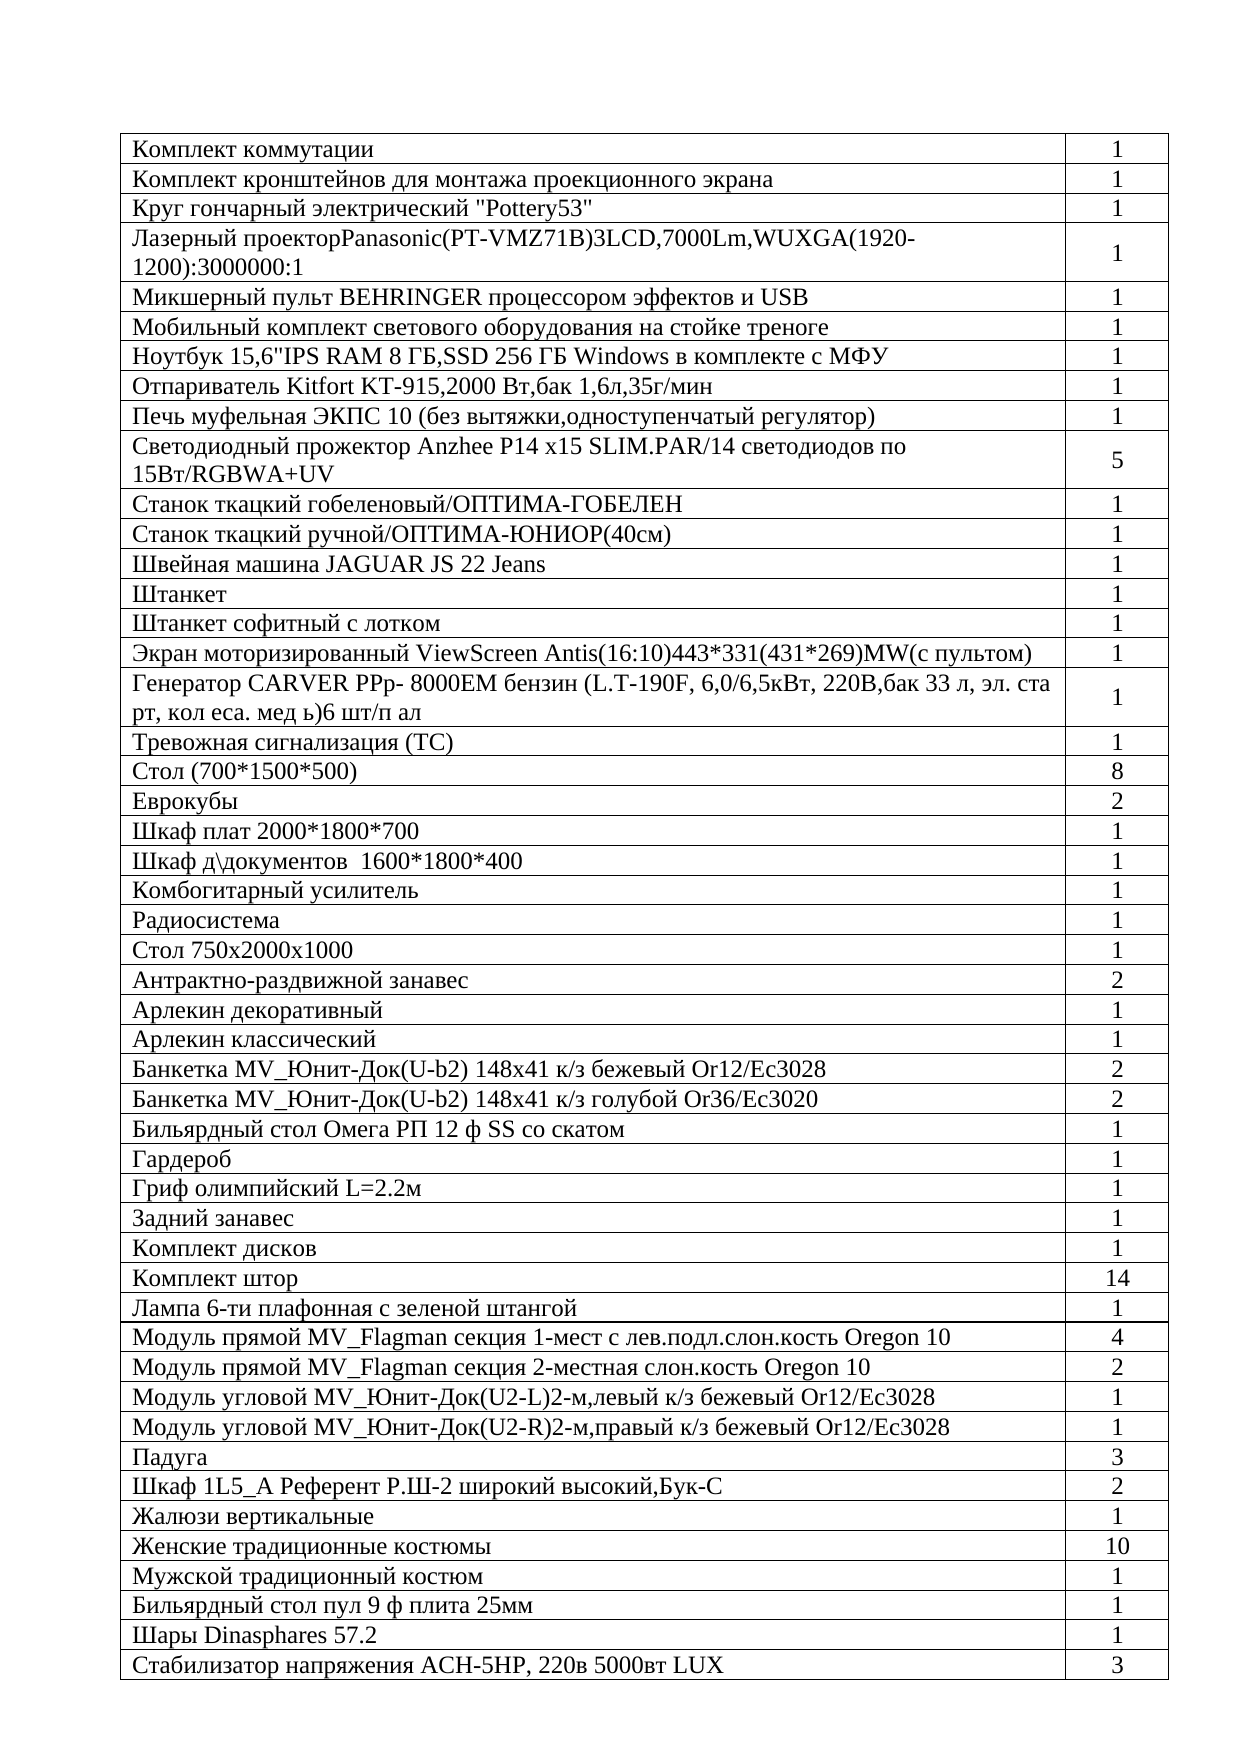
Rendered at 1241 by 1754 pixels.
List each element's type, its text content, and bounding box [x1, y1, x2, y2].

table_cell Шары Dinasphares 57.2 [121, 1620, 1065, 1649]
table_cell 1 [1066, 1114, 1168, 1143]
table_cell Бильярдный стол Омега РП 12 ф SS со скатом [121, 1114, 1065, 1143]
table_cell Еврокубы [121, 786, 1065, 815]
table_cell 1 [1066, 549, 1168, 578]
table_cell 3 [1066, 1442, 1168, 1470]
table_cell Стол (700*1500*500) [121, 756, 1065, 785]
table_cell Арлекин классический [121, 1025, 1065, 1053]
table_cell Антрактно-раздвижной занавес [121, 965, 1065, 994]
table_cell 1 [1066, 579, 1168, 607]
table_cell 1 [1066, 164, 1168, 192]
table_cell 1 [1066, 1591, 1168, 1619]
table_cell 14 [1066, 1263, 1168, 1292]
table_cell Печь муфельная ЭКПС 10 (без вытяжки,одноступенчатый регулятор) [121, 401, 1065, 430]
table_cell 1 [1066, 489, 1168, 518]
table_cell Тревожная сигнализация (ТС) [121, 727, 1065, 755]
table_cell Светодиодный прожектор Anzhee P14 x15 SLIM.PAR/14 светодиодов по 15Вт/RGBWA+UV [121, 431, 1065, 488]
table_cell 1 [1066, 1412, 1168, 1441]
table_cell 1 [1066, 282, 1168, 311]
table_cell Комбогитарный усилитель [121, 876, 1065, 904]
table_cell 1 [1066, 1233, 1168, 1262]
table_cell Генератор CARVER РРр- 8000ЕМ бензин (L.T-190F, 6,0/6,5кВт, 220В,бак 33 л, эл. ста рт, кол еса. мед ь)6 шт/п ал [121, 668, 1065, 726]
table_cell 1 [1066, 223, 1168, 281]
table_cell Комплект штор [121, 1263, 1065, 1292]
table_cell 8 [1066, 756, 1168, 785]
table_cell Женские традиционные костюмы [121, 1531, 1065, 1560]
table_cell Шкаф д\документов 1600*1800*400 [121, 846, 1065, 874]
table_cell Шкаф 1L5_A Референт Р.Ш-2 широкий высокий,Бук-С [121, 1471, 1065, 1500]
table_cell Станок ткацкий гобеленовый/ОПТИМА-ГОБЕЛЕН [121, 489, 1065, 518]
table_cell Гардероб [121, 1144, 1065, 1172]
table_cell 5 [1066, 431, 1168, 488]
table_cell Комплект дисков [121, 1233, 1065, 1262]
table_cell 1 [1066, 341, 1168, 370]
table_cell Гриф олимпийский L=2.2м [121, 1174, 1065, 1202]
table_cell 1 [1066, 1620, 1168, 1649]
table_cell 2 [1066, 1352, 1168, 1381]
table_cell 2 [1066, 1471, 1168, 1500]
table_cell Комплект кронштейнов для монтажа проекционного экрана [121, 164, 1065, 192]
table_cell Модуль угловой MV_Юнит-Док(U2-L)2-м,левый к/з бежевый Or12/Ec3028 [121, 1382, 1065, 1411]
table_cell 1 [1066, 876, 1168, 904]
table_cell 1 [1066, 519, 1168, 548]
table_cell Банкетка MV_Юнит-Док(U-b2) 148х41 к/з голубой Or36/Ec3020 [121, 1084, 1065, 1113]
table_cell Модуль угловой MV_Юнит-Док(U2-R)2-м,правый к/з бежевый Or12/Ec3028 [121, 1412, 1065, 1441]
table_cell 1 [1066, 1025, 1168, 1053]
table_cell Отпариватель Kitfort KT-915,2000 Вт,бак 1,6л,35г/мин [121, 371, 1065, 400]
table_cell 1 [1066, 935, 1168, 964]
table_cell Штанкет [121, 579, 1065, 607]
table_cell 1 [1066, 995, 1168, 1023]
table_cell 1 [1066, 401, 1168, 430]
table_cell Шкаф плат 2000*1800*700 [121, 816, 1065, 845]
table_cell 1 [1066, 134, 1168, 163]
table_cell Комплект коммутации [121, 134, 1065, 163]
table_cell Экран моторизированный ViewScreen Antis(16:10)443*331(431*269)MW(с пультом) [121, 638, 1065, 667]
table_cell 2 [1066, 1054, 1168, 1083]
table_cell 1 [1066, 1501, 1168, 1530]
table_cell Жалюзи вертикальные [121, 1501, 1065, 1530]
table_cell Стол 750х2000х1000 [121, 935, 1065, 964]
table_cell Мужской традиционный костюм [121, 1561, 1065, 1589]
table_cell 2 [1066, 786, 1168, 815]
table_cell 1 [1066, 312, 1168, 340]
table_cell Лампа 6-ти плафонная с зеленой штангой [121, 1293, 1065, 1321]
table_cell 4 [1066, 1323, 1168, 1351]
table_cell Задний занавес [121, 1203, 1065, 1232]
table_cell 2 [1066, 965, 1168, 994]
table_cell 1 [1066, 194, 1168, 222]
table_cell Радиосистема [121, 905, 1065, 934]
table_cell 1 [1066, 638, 1168, 667]
table_cell 1 [1066, 1293, 1168, 1321]
table_cell Падуга [121, 1442, 1065, 1470]
table_cell 1 [1066, 905, 1168, 934]
table_cell 1 [1066, 816, 1168, 845]
table_cell Ноутбук 15,6"IPS RAM 8 ГБ,SSD 256 ГБ Windows в комплекте с МФУ [121, 341, 1065, 370]
table_cell 1 [1066, 1203, 1168, 1232]
table_cell Модуль прямой MV_Flagman секция 1-мест с лев.подл.слон.кость Oregon 10 [121, 1323, 1065, 1351]
table_cell 1 [1066, 371, 1168, 400]
table_cell 10 [1066, 1531, 1168, 1560]
table_cell Станок ткацкий ручной/ОПТИМА-ЮНИОР(40см) [121, 519, 1065, 548]
table_cell 1 [1066, 846, 1168, 874]
table_cell 1 [1066, 727, 1168, 755]
table_cell Лазерный проекторPanasonic(PT-VMZ71B)3LCD,7000Lm,WUXGA(1920-1200):3000000:1 [121, 223, 1065, 281]
table_cell Мобильный комплект светового оборудования на стойке треноге [121, 312, 1065, 340]
table_cell 1 [1066, 1561, 1168, 1589]
table_cell Арлекин декоративный [121, 995, 1065, 1023]
table_cell Швейная машина JAGUAR JS 22 Jeans [121, 549, 1065, 578]
table_cell Модуль прямой MV_Flagman секция 2-местная слон.кость Oregon 10 [121, 1352, 1065, 1381]
table_cell Круг гончарный электрический "Pottery53" [121, 194, 1065, 222]
table_cell Стабилизатор напряжения АСН-5НР, 220в 5000вт LUX [121, 1650, 1065, 1679]
table_cell Микшерный пульт BEHRINGER процессором эффектов и USB [121, 282, 1065, 311]
table_cell 1 [1066, 1144, 1168, 1172]
table_cell 1 [1066, 1174, 1168, 1202]
table_cell 1 [1066, 668, 1168, 726]
table_cell 1 [1066, 609, 1168, 637]
table_cell 2 [1066, 1084, 1168, 1113]
table_cell Штанкет софитный с лотком [121, 609, 1065, 637]
table_cell 1 [1066, 1382, 1168, 1411]
table_cell Банкетка MV_Юнит-Док(U-b2) 148х41 к/з бежевый Or12/Ec3028 [121, 1054, 1065, 1083]
table_cell 3 [1066, 1650, 1168, 1679]
table_cell Бильярдный стол пул 9 ф плита 25мм [121, 1591, 1065, 1619]
